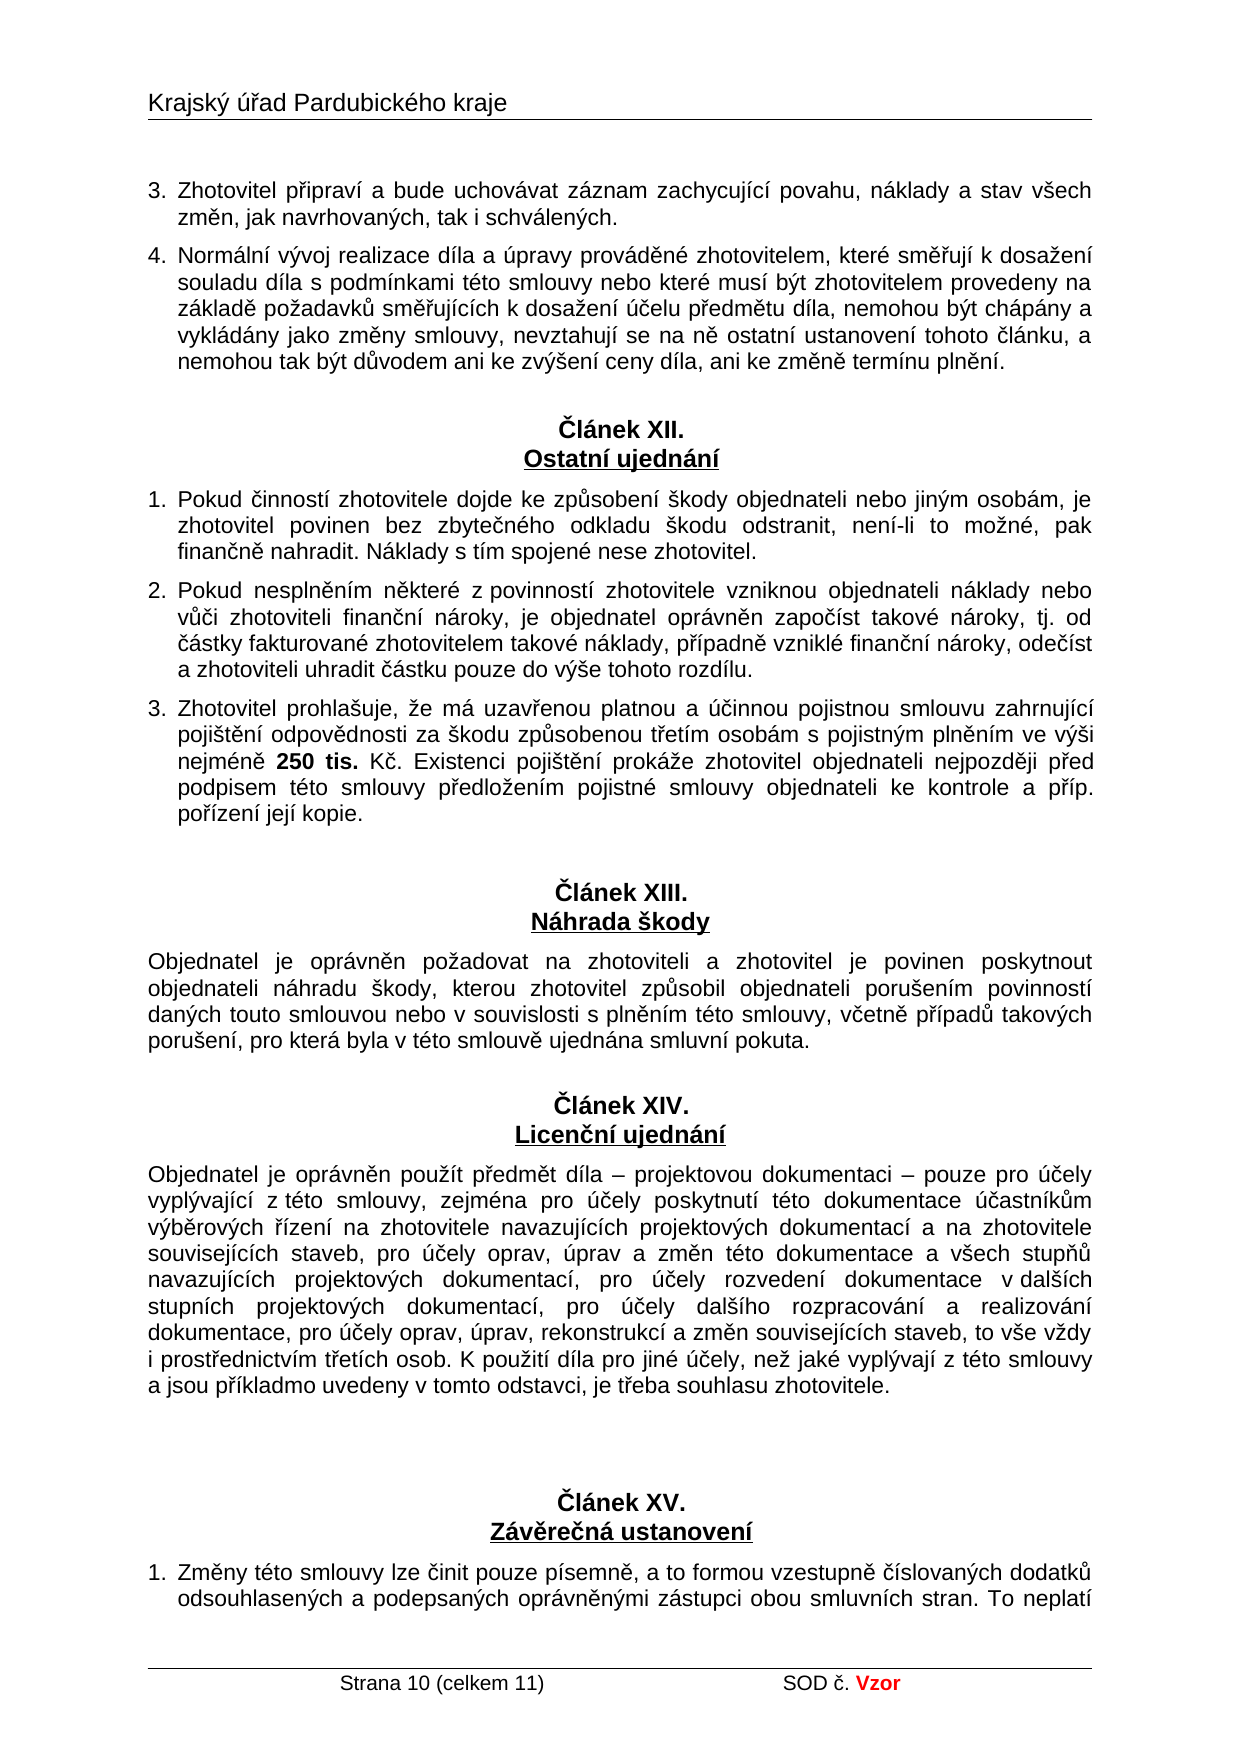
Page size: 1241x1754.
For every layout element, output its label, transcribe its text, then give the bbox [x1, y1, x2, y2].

text 2. Pokud nesplněním některé z povinností zhotovitele vzniknou objednateli náklady nebo vůči zhotoviteli finanční nároky, je objednatel oprávněn započíst takové nároky, tj. od částky fakturované zhotovitelem takové náklady, případně vzniklé finanční nároky, odečíst a zhotoviteli uhradit částku pouze do výše tohoto rozdílu. [148, 577, 1092, 682]
text 1. Pokud činností zhotovitele dojde ke způsobení škody objednateli nebo jiným osobám, je zhotovitel povinen bez zbytečného odkladu škodu odstranit, není-li to možné, pak finančně nahradit. Náklady s tím spojené nese zhotovitel. [148, 486, 1092, 564]
text Objednatel je oprávněn použít předmět díla – projektovou dokumentaci – pouze pro účely vyplývající z této smlouvy, zejména pro účely poskytnutí této dokumentace účastníkům výběrových řízení na zhotovitele navazujících projektových dokumentací a na zhotovitele souvisejících staveb, pro účely oprav, úprav a změn této dokumentace a všech stupňů navazujících projektových dokumentací, pro účely rozvedení dokumentace v dalších stupních projektových dokumentací, pro účely dalšího rozpracování a realizování dokumentace, pro účely oprav, úprav, rekonstrukcí a změn souvisejících staveb, to vše vždy i prostřednictvím třetích osob. K použití díla pro jiné účely, než jaké vyplývají z této smlouvy a jsou příkladmo uvedeny v tomto odstavci, je třeba souhlasu zhotovitele. [148, 1161, 1092, 1398]
subtitle Licenční ujednání [148, 1120, 1092, 1148]
text Článek XV. [148, 1488, 1095, 1517]
text 4. Normální vývoj realizace díla a úpravy prováděné zhotovitelem, které směřují k dosažení souladu díla s podmínkami této smlouvy nebo které musí být zhotovitelem provedeny na základě požadavků směřujících k dosažení účelu předmětu díla, nemohou být chápány a vykládány jako změny smlouvy, nevztahují se na ně ostatní ustanovení tohoto článku, a nemohou tak být důvodem ani ke zvýšení ceny díla, ani ke změně termínu plnění. [148, 242, 1092, 374]
text Ostatní ujednání [148, 444, 1095, 473]
text Článek XII. [148, 416, 1095, 444]
text 3. Zhotovitel prohlašuje, že má uzavřenou platnou a účinnou pojistnou smlouvu zahrnující pojištění odpovědnosti za škodu způsobenou třetím osobám s pojistným plněním ve výši nejméně 250 tis. Kč. Existenci pojištění prokáže zhotovitel objednateli nejpozději před podpisem této smlouvy předložením pojistné smlouvy objednateli ke kontrole a příp. pořízení její kopie. [148, 695, 1095, 827]
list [148, 1558, 1092, 1611]
text Objednatel je oprávněn požadovat na zhotoviteli a zhotovitel je povinen poskytnout objednateli náhradu škody, kterou zhotovitel způsobil objednateli porušením povinností daných touto smlouvou nebo v souvislosti s plněním této smlouvy, včetně případů takových porušení, pro která byla v této smlouvě ujednána smluvní pokuta. [148, 948, 1092, 1053]
text Článek XIII. [148, 878, 1095, 907]
text Článek XIV. [148, 1091, 1095, 1120]
text 3. Zhotovitel připraví a bude uchovávat záznam zachycující povahu, náklady a stav všech změn, jak navrhovaných, tak i schválených. [148, 177, 1092, 230]
subtitle Náhrada škody [148, 907, 1092, 936]
subtitle Závěrečná ustanovení [148, 1517, 1095, 1546]
